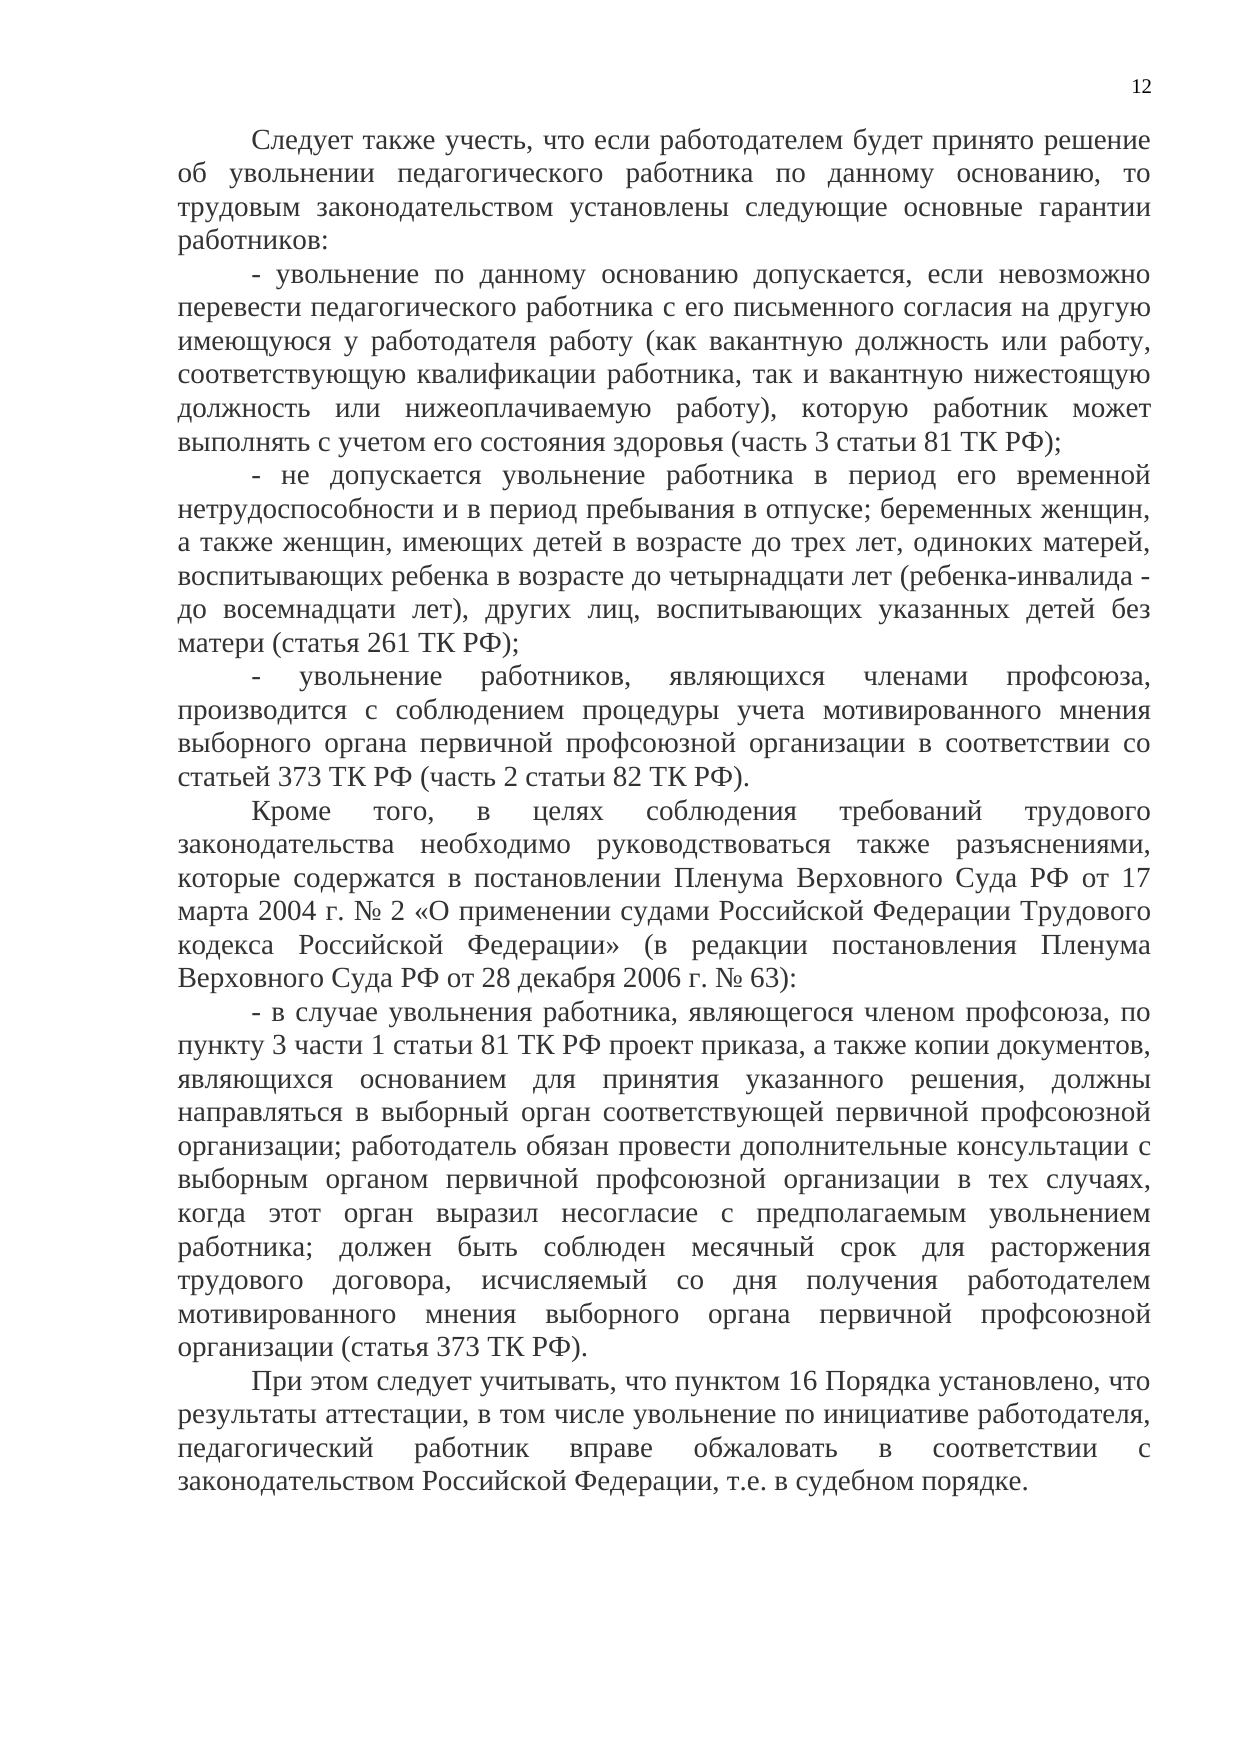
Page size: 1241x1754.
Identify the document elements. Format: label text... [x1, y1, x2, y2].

text - в случае увольнения работника, являющегося членом профсоюза, по пункту 3 части 1 статьи 81 ТК РФ проект приказа, а также копии документов, являющихся основанием для принятия указанного решения, должны направляться в выборный орган соответствующей первичной профсоюзной организации; работодатель обязан провести дополнительные консультации с выборным органом первичной профсоюзной организации в тех случаях, когда этот орган выразил несогласие с предполагаемым увольнением работника; должен быть соблюден месячный срок для расторжения трудового договора, исчисляемый со дня получения работодателем мотивированного мнения выборного органа первичной профсоюзной организации (статья 373 ТК РФ). [177, 994, 1152, 1363]
text Следует также учесть, что если работодателем будет принято решение об увольнении педагогического работника по данному основанию, то трудовым законодательством установлены следующие основные гарантии работников: [177, 122, 1152, 256]
text - увольнение работников, являющихся членами профсоюза, производится с соблюдением процедуры учета мотивированного мнения выборного органа первичной профсоюзной организации в соответствии со статьей 373 ТК РФ (часть 2 статьи 82 ТК РФ). [177, 658, 1152, 793]
text - увольнение по данному основанию допускается, если невозможно перевести педагогического работника с его письменного согласия на другую имеющуюся у работодателя работу (как вакантную должность или работу, соответствующую квалификации работника, так и вакантную нижестоящую должность или нижеоплачиваемую работу), которую работник может выполнять с учетом его состояния здоровья (часть 3 статьи 81 ТК РФ); [177, 256, 1152, 457]
text Кроме того, в целях соблюдения требований трудового законодательства необходимо руководствоваться также разъяснениями, которые содержатся в постановлении Пленума Верховного Суда РФ от 17 марта . № 2 «О применении судами Российской Федерации Трудового кодекса Российской Федерации» (в редакции постановления Пленума Верховного Суда РФ от 28 декабря . № 63): [177, 793, 1152, 994]
text - не допускается увольнение работника в период его временной нетрудоспособности и в период пребывания в отпуске; беременных женщин, а также женщин, имеющих детей в возрасте до трех лет, одиноких матерей, воспитывающих ребенка в возрасте до четырнадцати лет (ребенка-инвалида - до восемнадцати лет), других лиц, воспитывающих указанных детей без матери (статья 261 ТК РФ); [177, 457, 1152, 658]
text При этом следует учитывать, что пунктом 16 Порядка установлено, что результаты аттестации, в том числе увольнение по инициативе работодателя, педагогический работник вправе обжаловать в соответствии с законодательством Российской Федерации, т.е. в судебном порядке. [177, 1363, 1152, 1497]
